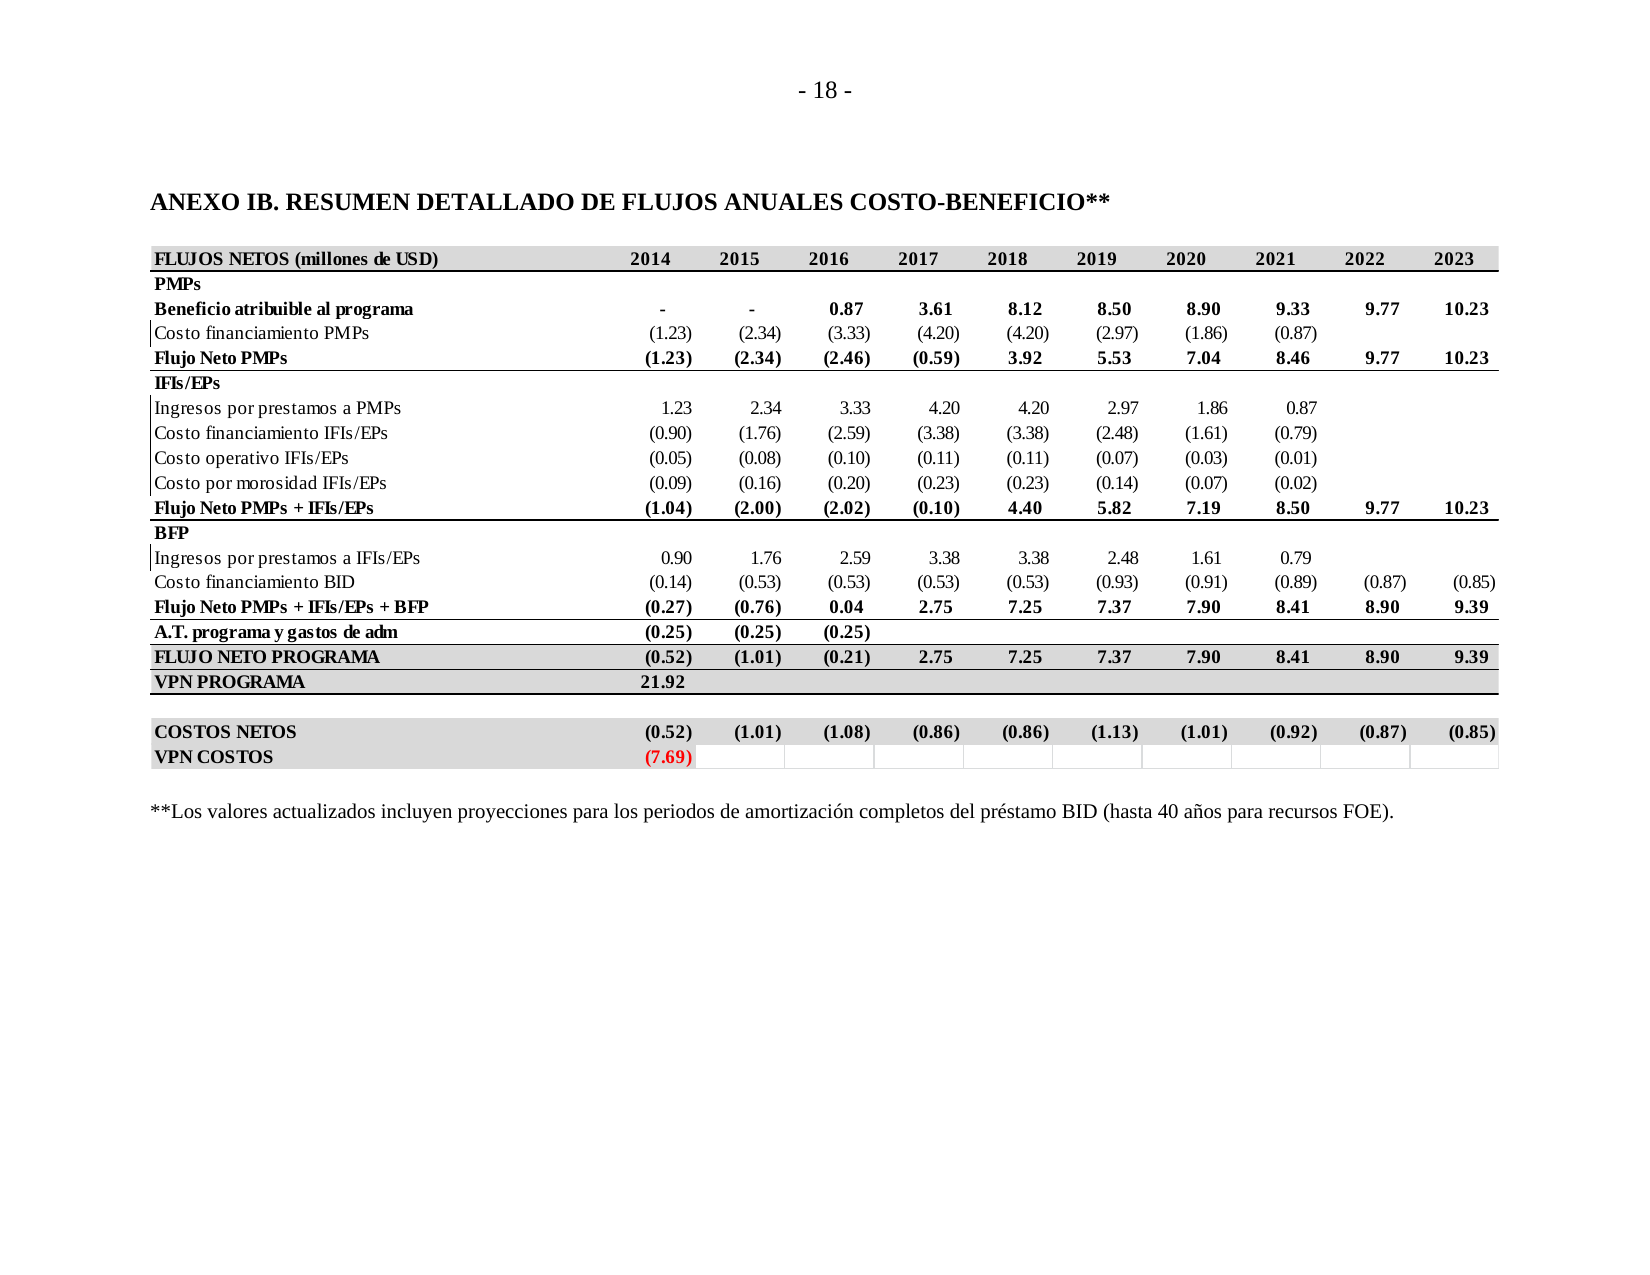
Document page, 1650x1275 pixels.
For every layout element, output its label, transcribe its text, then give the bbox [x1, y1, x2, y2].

text ANEXO IB. RESUMEN DETALLADO DE FLUJOS ANUALES COSTO-BENEFICIO** [150, 187, 1500, 216]
text **Los valores actualizados incluyen proyecciones para los periodos de amortización completos del préstamo BID (hasta 40 años para recursos FOE). [150, 799, 1500, 823]
